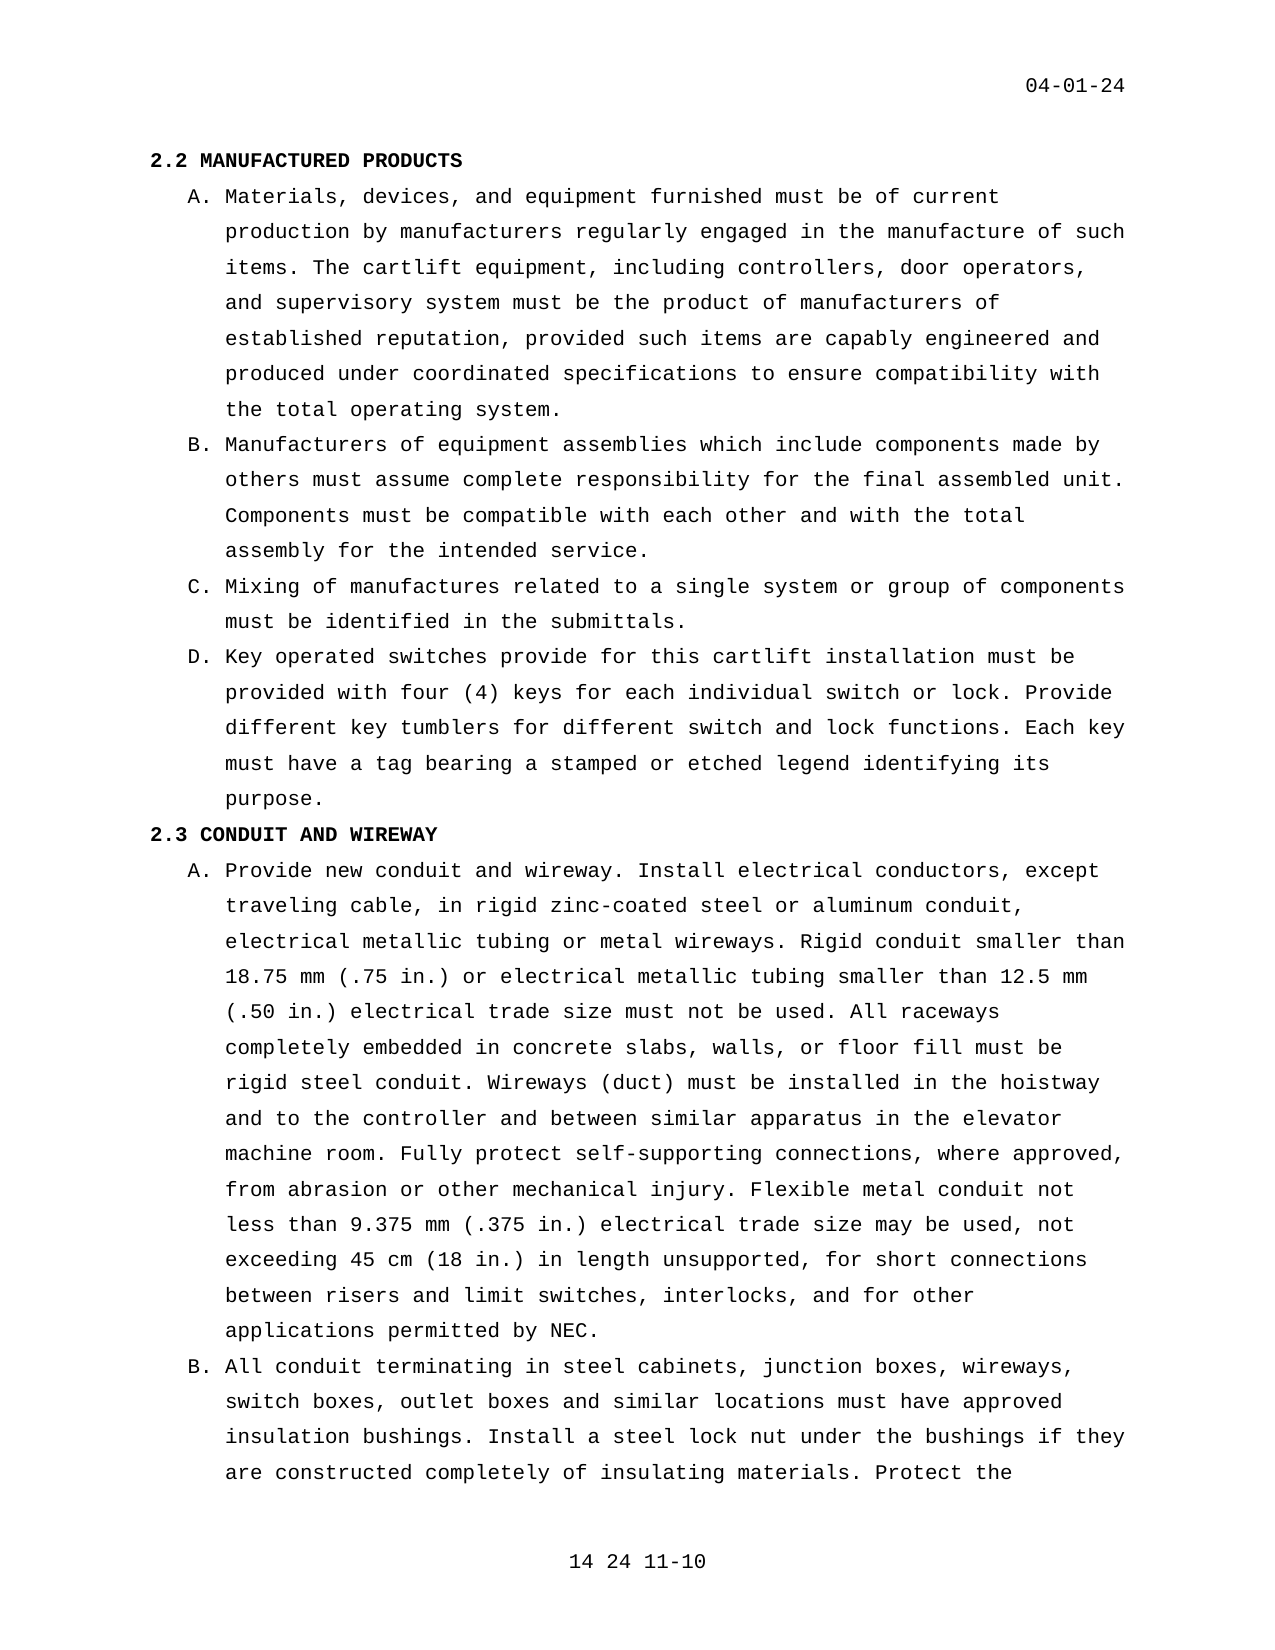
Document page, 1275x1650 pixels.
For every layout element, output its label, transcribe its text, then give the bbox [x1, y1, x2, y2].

text A. Provide new conduit and wireway. Install electrical conductors, except traveling cable, in rigid zinc-coated steel or aluminum conduit, electrical metallic tubing or metal wireways. Rigid conduit smaller than 18.75 mm (.75 in.) or electrical metallic tubing smaller than 12.5 mm (.50 in.) electrical trade size must not be used. All raceways completely embedded in concrete slabs, walls, or floor fill must be rigid steel conduit. Wireways (duct) must be installed in the hoistway and to the controller and between similar apparatus in the elevator machine room. Fully protect self-supporting connections, where approved, from abrasion or other mechanical injury. Flexible metal conduit not less than 9.375 mm (.375 in.) electrical trade size may be used, not exceeding 45 cm (18 in.) in length unsupported, for short connections between risers and limit switches, interlocks, and for other applications permitted by NEC. [187, 860, 1125, 1344]
text B. Manufacturers of equipment assemblies which include components made by others must assume complete responsibility for the final assembled unit. Components must be compatible with each other and with the total assembly for the intended service. [187, 434, 1125, 564]
text 2.2 MANUFACTURED PRODUCTS [150, 150, 1125, 174]
text A. Materials, devices, and equipment furnished must be of current production by manufacturers regularly engaged in the manufacture of such items. The cartlift equipment, including controllers, door operators, and supervisory system must be the product of manufacturers of established reputation, provided such items are capably engineered and produced under coordinated specifications to ensure compatibility with the total operating system. [187, 186, 1125, 422]
text 2.3 CONDUIT and wireway [150, 824, 1125, 847]
text D. Key operated switches provide for this cartlift installation must be provided with four (4) keys for each individual switch or lock. Provide different key tumblers for different switch and lock functions. Each key must have a tag bearing a stamped or etched legend identifying its purpose. [187, 647, 1125, 812]
text C. Mixing of manufactures related to a single system or group of components must be identified in the submittals. [187, 576, 1125, 635]
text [187, 1356, 1125, 1486]
